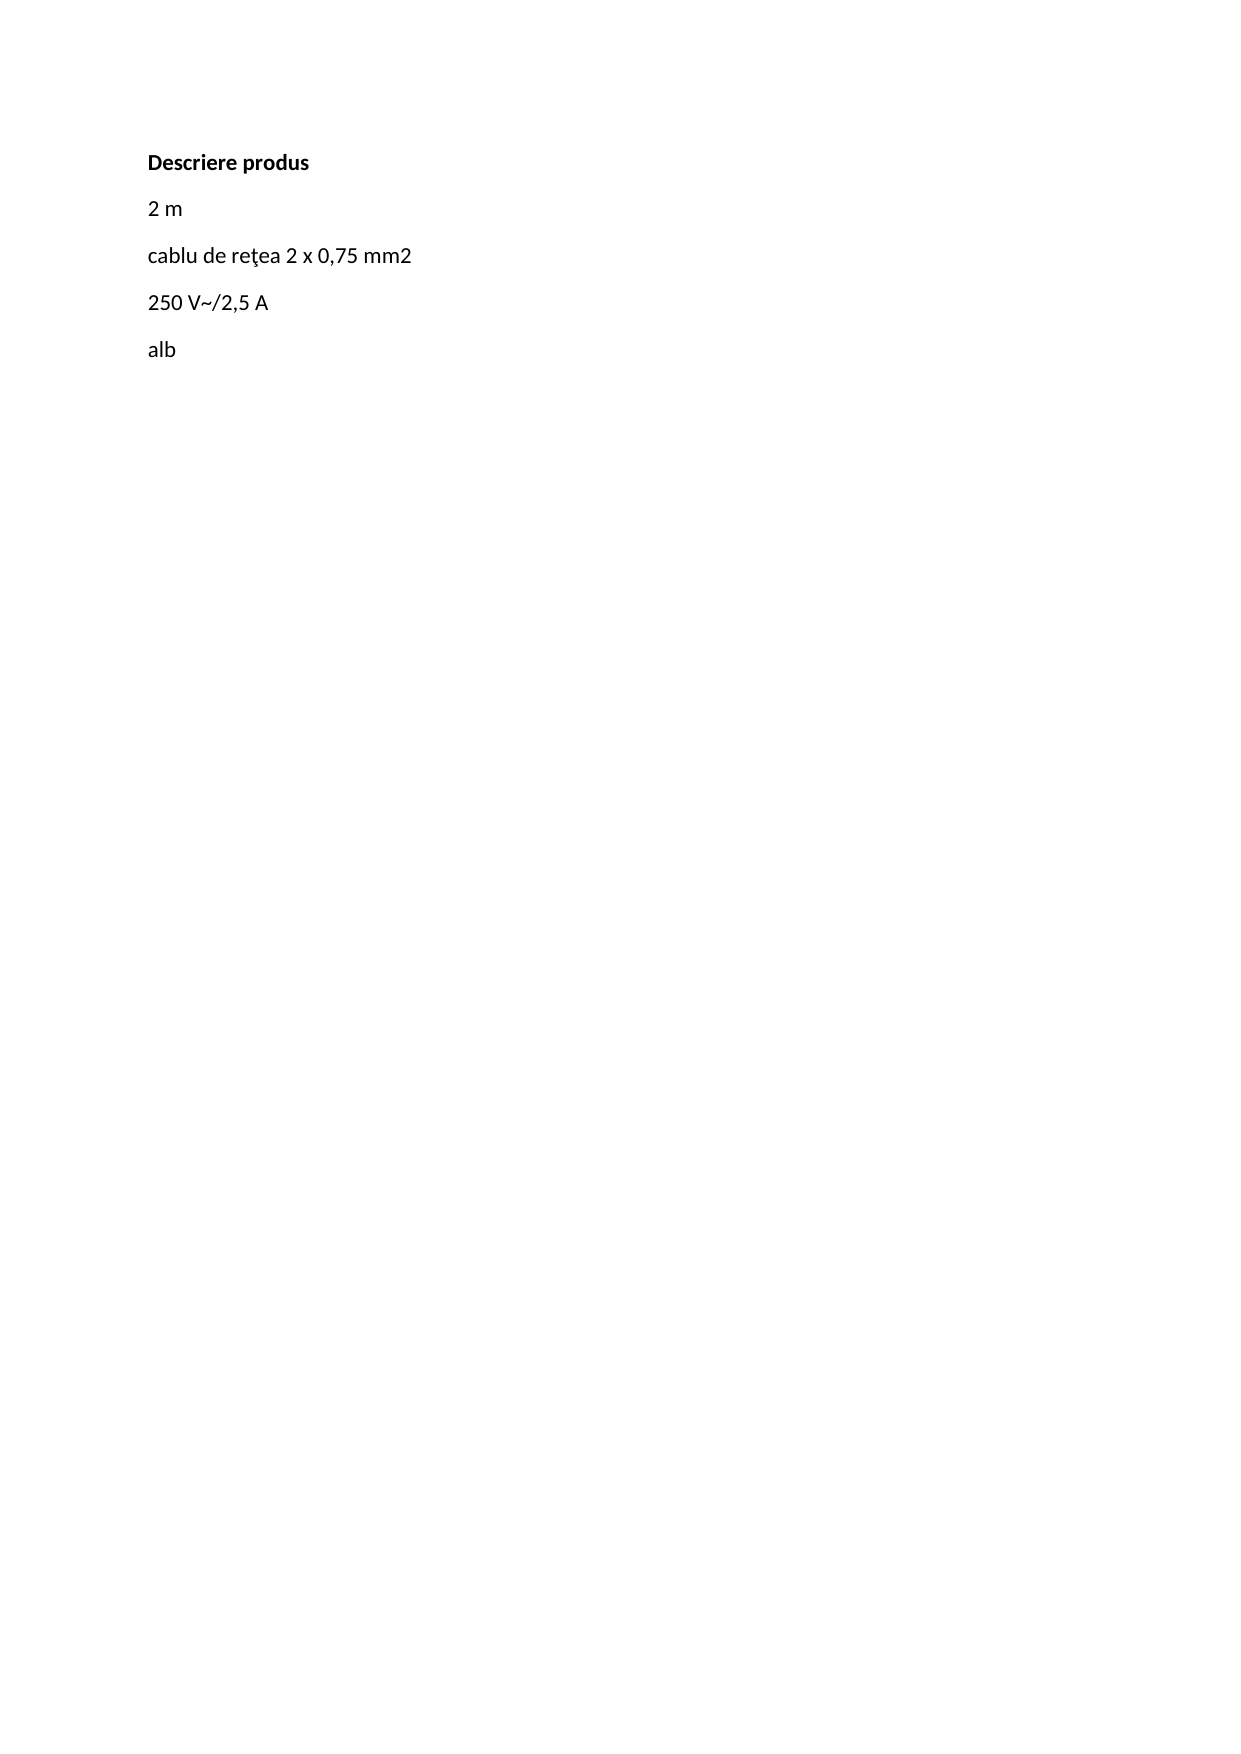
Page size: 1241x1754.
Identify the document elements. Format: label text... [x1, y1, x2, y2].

text 2 m [148, 194, 1093, 222]
text Descriere produs [148, 148, 1093, 176]
text 250 V~/2,5 A [148, 288, 1093, 316]
text alb [148, 335, 1093, 363]
text cablu de reţea 2 x 0,75 mm2 [148, 241, 1093, 269]
